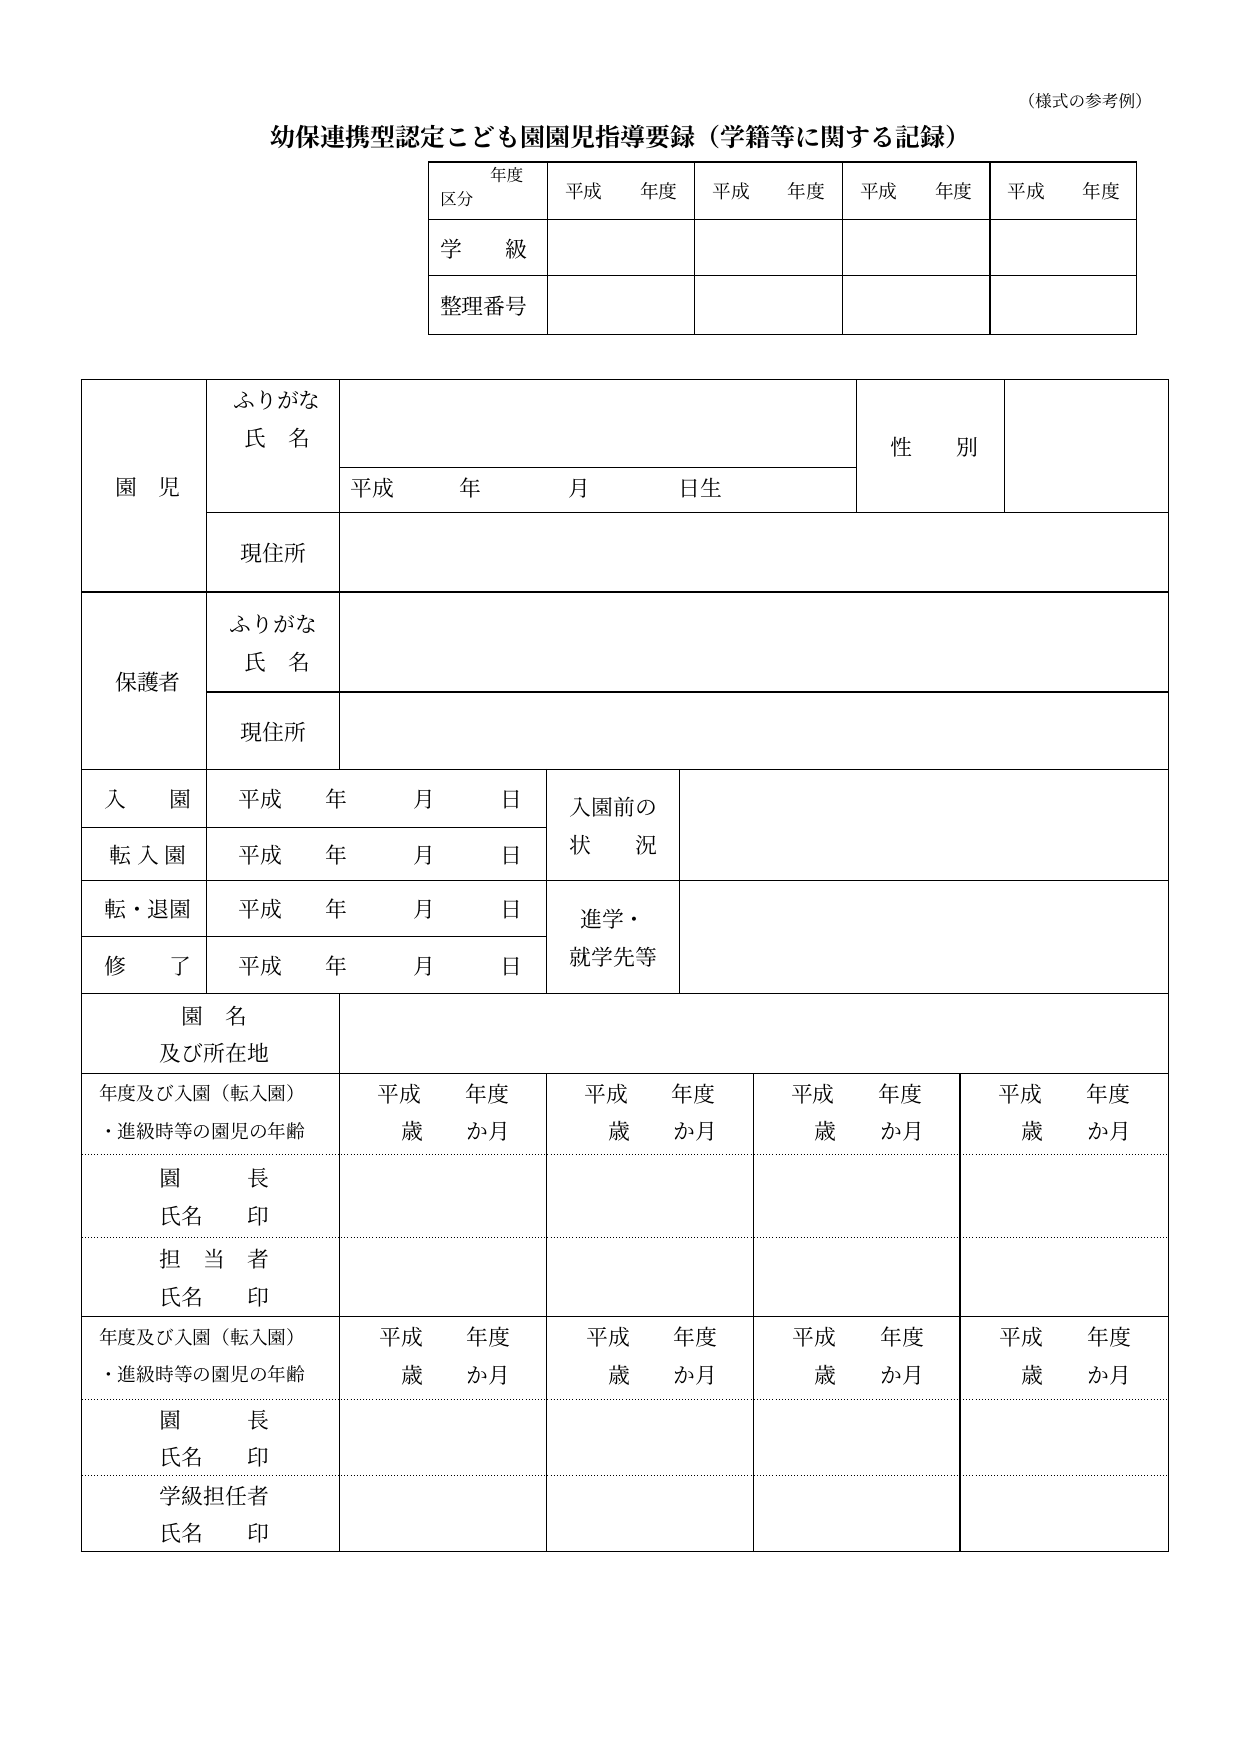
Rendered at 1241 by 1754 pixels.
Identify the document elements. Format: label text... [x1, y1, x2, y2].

table_cell 転・退園 [82, 881, 206, 936]
table_cell 平成 年 月 日 [207, 937, 546, 993]
table_cell [961, 1399, 1168, 1475]
table_cell [340, 1237, 546, 1316]
table_cell [547, 1475, 753, 1551]
table_cell 平成 年 月 日 [207, 881, 546, 936]
table_cell [340, 1154, 546, 1237]
table_header 平成 年度 [843, 163, 989, 219]
table_cell [547, 1237, 753, 1316]
table_header [1005, 380, 1168, 512]
table_cell [340, 1399, 546, 1475]
table_cell [843, 220, 989, 275]
text 幼保連携型認定こども園園児指導要録（学籍等に関する記録） [89, 117, 1152, 154]
table_cell 修 了 [82, 937, 206, 993]
table_cell [548, 276, 694, 333]
table_cell [754, 1154, 959, 1237]
table_cell 入 園 [82, 770, 206, 827]
table_header ふりがな 氏 名 [207, 380, 339, 512]
table_cell 平成 年 月 日 [207, 828, 546, 880]
table_cell 平成 年度 歳 か月 [961, 1317, 1168, 1399]
table_cell [547, 1399, 753, 1475]
table_header 平成 年度 [991, 163, 1136, 219]
table_cell [961, 1154, 1168, 1237]
table_header 年度 区分 [429, 163, 547, 219]
table_header 性 別 [857, 380, 1004, 512]
table_cell 進学・ 就学先等 [547, 881, 679, 993]
table_header [340, 380, 856, 467]
table_cell 平成 年度 歳 か月 [340, 1317, 546, 1399]
table_cell [754, 1399, 959, 1475]
table_cell 年度及び入園（転入園） ・進級時等の園児の年齢 [82, 1317, 339, 1399]
table_cell [843, 276, 989, 333]
table_cell [695, 220, 842, 275]
table_cell 平成 年度 歳 か月 [961, 1074, 1168, 1154]
table_cell [961, 1237, 1168, 1316]
table_cell 年度及び入園（転入園） ・進級時等の園児の年齢 [82, 1074, 339, 1154]
table_cell 学級担任者 氏名 印 [82, 1475, 339, 1551]
table_cell [695, 276, 842, 333]
table_cell 保護者 [82, 593, 206, 769]
table_cell 平成 年度 歳 か月 [754, 1317, 959, 1399]
table_cell 平成 年度 歳 か月 [547, 1074, 753, 1154]
table_cell [340, 693, 1168, 769]
table_cell 園 長 氏名 印 [82, 1154, 339, 1237]
table_cell [961, 1475, 1168, 1551]
table_cell 園 名 及び所在地 [82, 994, 339, 1073]
table_cell 学 級 [429, 220, 547, 275]
table_cell [680, 770, 1168, 880]
table_header 園 児 [82, 380, 206, 591]
table_cell 整理番号 [429, 276, 547, 333]
table_cell [547, 1154, 753, 1237]
table_cell [340, 593, 1168, 691]
table_cell 現住所 [207, 513, 339, 591]
table_cell [548, 220, 694, 275]
table_cell [680, 881, 1168, 993]
table_cell 平成 年度 歳 か月 [547, 1317, 753, 1399]
table_cell 平成 年 月 日生 [340, 468, 856, 512]
table_cell 現住所 [207, 693, 339, 769]
table_cell [754, 1475, 959, 1551]
table_cell ふりがな 氏 名 [207, 593, 339, 691]
table_cell 担 当 者 氏名 印 [82, 1237, 339, 1316]
table_cell [340, 513, 1168, 591]
table_cell [754, 1237, 959, 1316]
table_cell 平成 年度 歳 か月 [754, 1074, 959, 1154]
table_cell [991, 220, 1136, 275]
table_cell 平成 年 月 日 [207, 770, 546, 827]
table_header 平成 年度 [695, 163, 842, 219]
table_cell 入園前の 状 況 [547, 770, 679, 880]
table_cell 平成 年度 歳 か月 [340, 1074, 546, 1154]
table_cell 転入園 [82, 828, 206, 880]
table_cell 園 長 氏名 印 [82, 1399, 339, 1475]
table_header 平成 年度 [548, 163, 694, 219]
table_cell [991, 276, 1136, 333]
table_cell [340, 994, 1168, 1073]
table_cell [340, 1475, 546, 1551]
